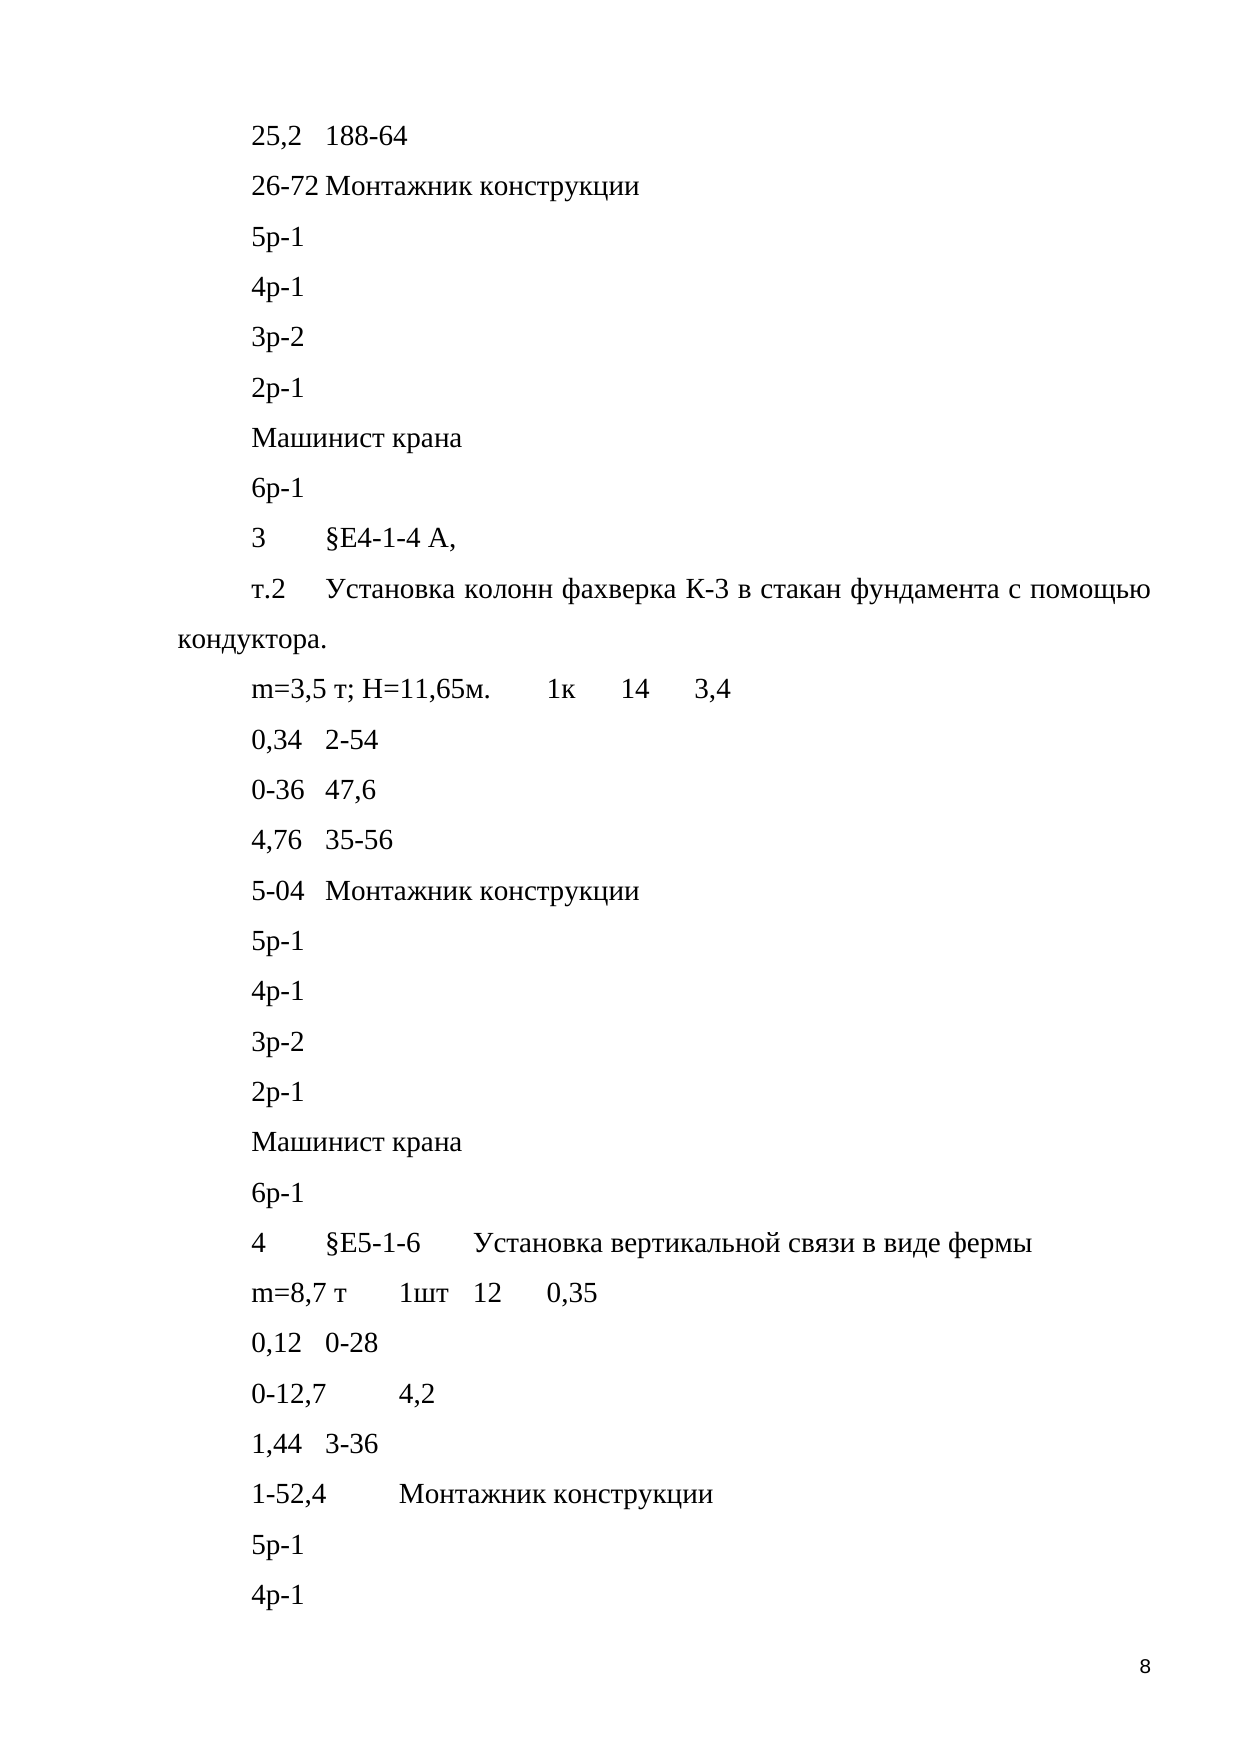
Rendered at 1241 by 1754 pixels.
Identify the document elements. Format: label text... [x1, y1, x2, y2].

text 5р-1 [177, 219, 1152, 252]
text 0,34 2-54 [177, 722, 1152, 755]
text 0-12,7 4,2 [177, 1376, 1152, 1409]
text т.2 Установка колонн фахверка К-3 в стакан фундамента с помощью кондуктора. [177, 571, 1152, 655]
text 6р-1 [177, 470, 1152, 504]
text m=3,5 т; Н=11,65м. 1к 14 3,4 [177, 672, 1152, 705]
text 0,12 0-28 [177, 1326, 1152, 1359]
text 0-36 47,6 [177, 772, 1152, 806]
text 4р-1 [177, 973, 1152, 1007]
text 6р-1 [177, 1175, 1152, 1208]
text 4,76 35-56 [177, 822, 1152, 856]
text 1,44 3-36 [177, 1426, 1152, 1460]
text 25,2 188-64 [177, 118, 1152, 152]
text 3р-2 [177, 1024, 1152, 1057]
text 26-72 Монтажник конструкции [177, 168, 1152, 202]
text m=8,7 т 1шт 12 0,35 [177, 1275, 1152, 1309]
text Машинист крана [177, 420, 1152, 453]
text 4р-1 [177, 269, 1152, 303]
text 2р-1 [177, 1074, 1152, 1108]
text 2р-1 [177, 370, 1152, 403]
text 5р-1 [177, 923, 1152, 957]
text 4р-1 [177, 1577, 1152, 1611]
text 3 §Е4-1-4 А, [177, 521, 1152, 554]
text 4 §Е5-1-6 Установка вертикальной связи в виде фермы [177, 1225, 1152, 1258]
text 1-52,4 Монтажник конструкции [177, 1477, 1152, 1510]
text 5р-1 [177, 1527, 1152, 1560]
text 3р-2 [177, 319, 1152, 353]
text Машинист крана [177, 1124, 1152, 1158]
text 5-04 Монтажник конструкции [177, 873, 1152, 906]
